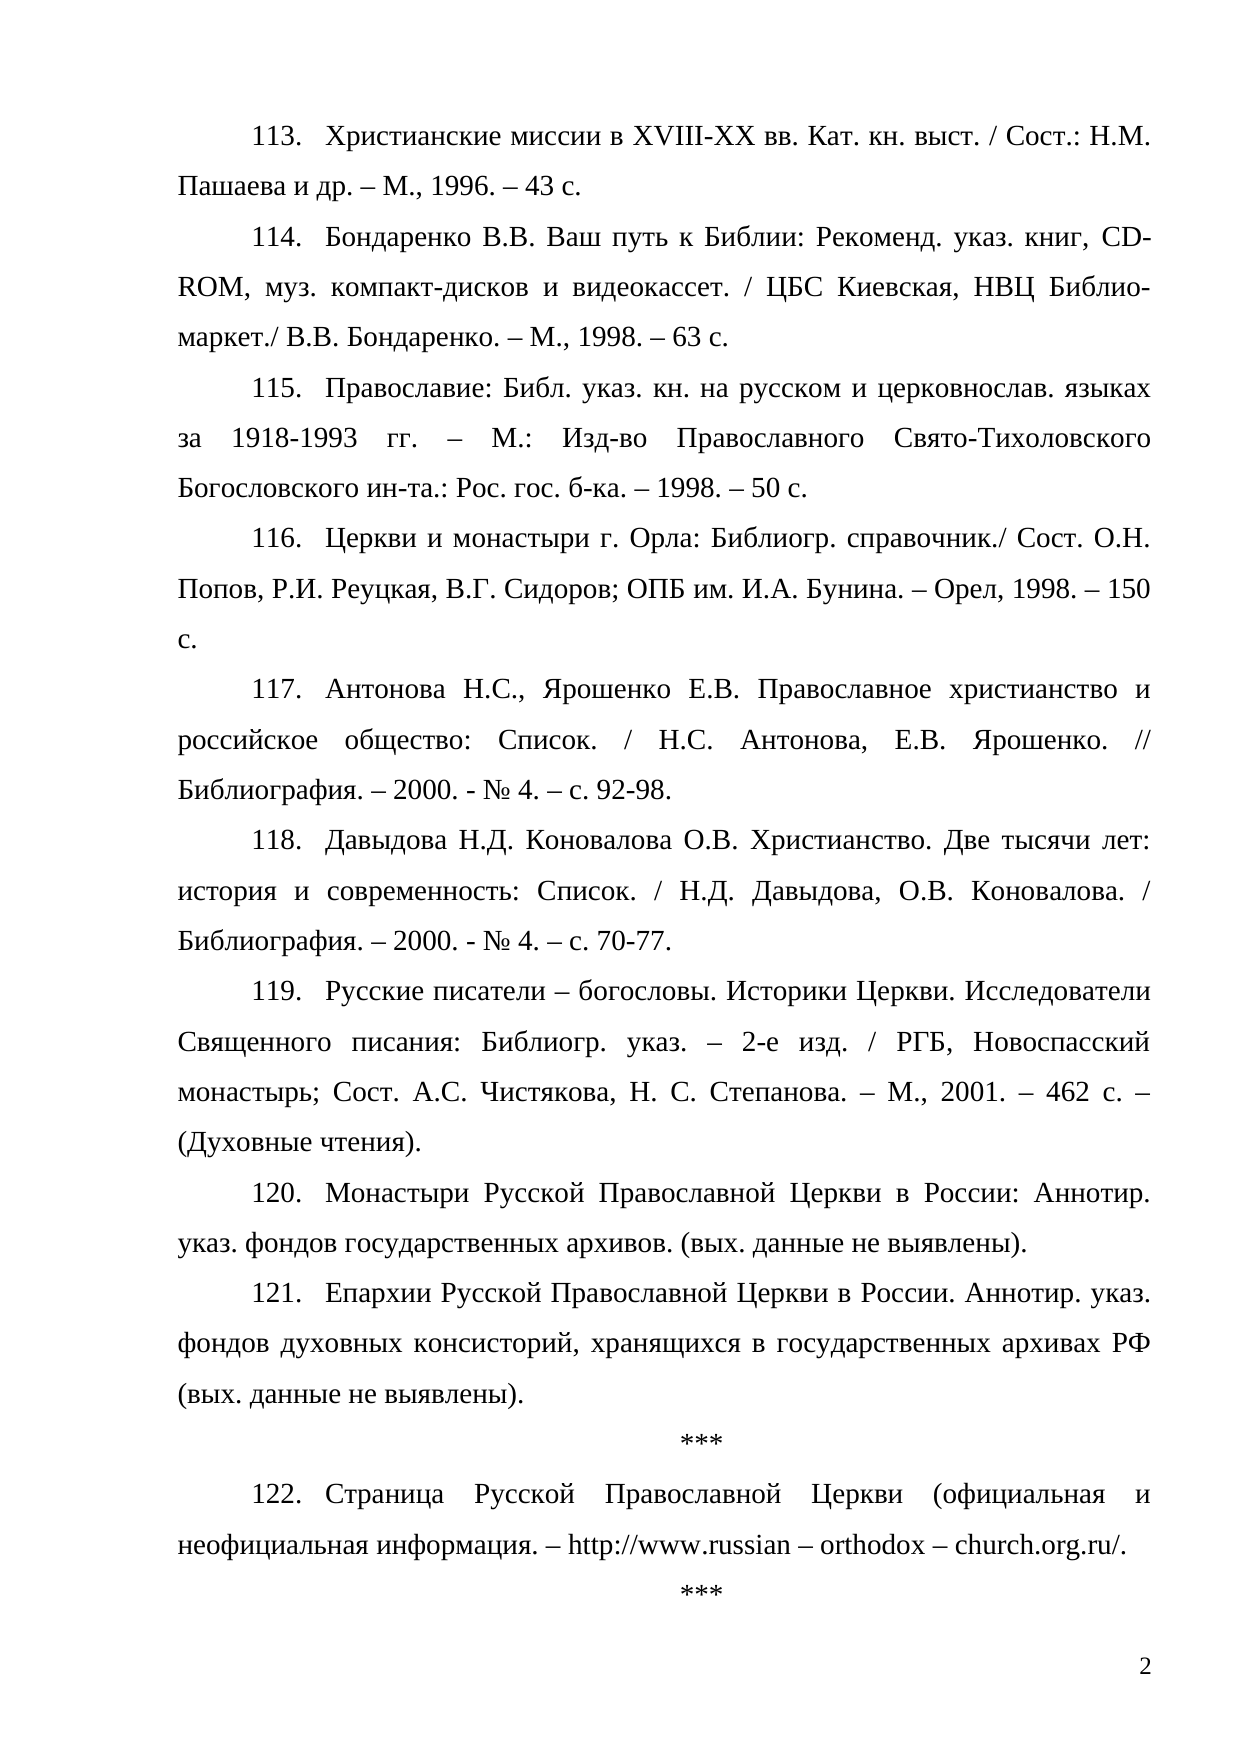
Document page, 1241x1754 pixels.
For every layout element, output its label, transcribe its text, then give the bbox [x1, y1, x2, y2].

list Страница Русской Православной Церкви (официальная и неофициальная информация. – http://www.russian – orthodox – church.org.ru/. [177, 1477, 1152, 1560]
text *** [177, 1426, 1152, 1460]
list Давыдова Н.Д. Коновалова О.В. Христианство. Две тысячи лет: история и современность: Список. / Н.Д. Давыдова, О.В. Коновалова. / Библиография. – 2000. - № 4. – с. 70-77. [177, 822, 1152, 957]
list Церкви и монастыри г. Орла: Библиогр. справочник./ Сост. О.Н. Попов, Р.И. Реуцкая, В.Г. Сидоров; ОПБ им. И.А. Бунина. – Орел, 1998. – 150 с. [177, 521, 1152, 655]
list Монастыри Русской Православной Церкви в России: Аннотир. указ. фондов государственных архивов. (вых. данные не выявлены). [177, 1175, 1152, 1258]
list Антонова Н.С., Ярошенко Е.В. Православное христианство и российское общество: Список. / Н.С. Антонова, Е.В. Ярошенко. // Библиография. – 2000. - № 4. – с. 92-98. [177, 672, 1152, 806]
list Епархии Русской Православной Церкви в России. Аннотир. указ. фондов духовных консисторий, хранящихся в государственных архивах РФ (вых. данные не выявлены). [177, 1275, 1152, 1409]
list Русские писатели – богословы. Историки Церкви. Исследователи Священного писания: Библиогр. указ. – 2-е изд. / РГБ, Новоспасский монастырь; Сост. А.С. Чистякова, Н. С. Степанова. – М., 2001. – 462 с. – (Духовные чтения). [177, 973, 1152, 1158]
text *** [177, 1577, 1152, 1611]
list Бондаренко В.В. Ваш путь к Библии: Рекоменд. указ. книг, CD-ROM, муз. компакт-дисков и видеокассет. / ЦБС Киевская, НВЦ Библио-маркет./ В.В. Бондаренко. – М., 1998. – 63 с. [177, 219, 1152, 353]
list Православие: Библ. указ. кн. на русском и церковнослав. языках за 1918-1993 гг. – М.: Изд-во Православного Свято-Тихоловского Богословского ин-та.: Рос. гос. б-ка. – 1998. – 50 с. [177, 370, 1152, 504]
list Христианские миссии в XVIII-XX вв. Кат. кн. выст. / Сост.: Н.М. Пашаева и др. – М., 1996. – 43 с. [177, 118, 1152, 202]
